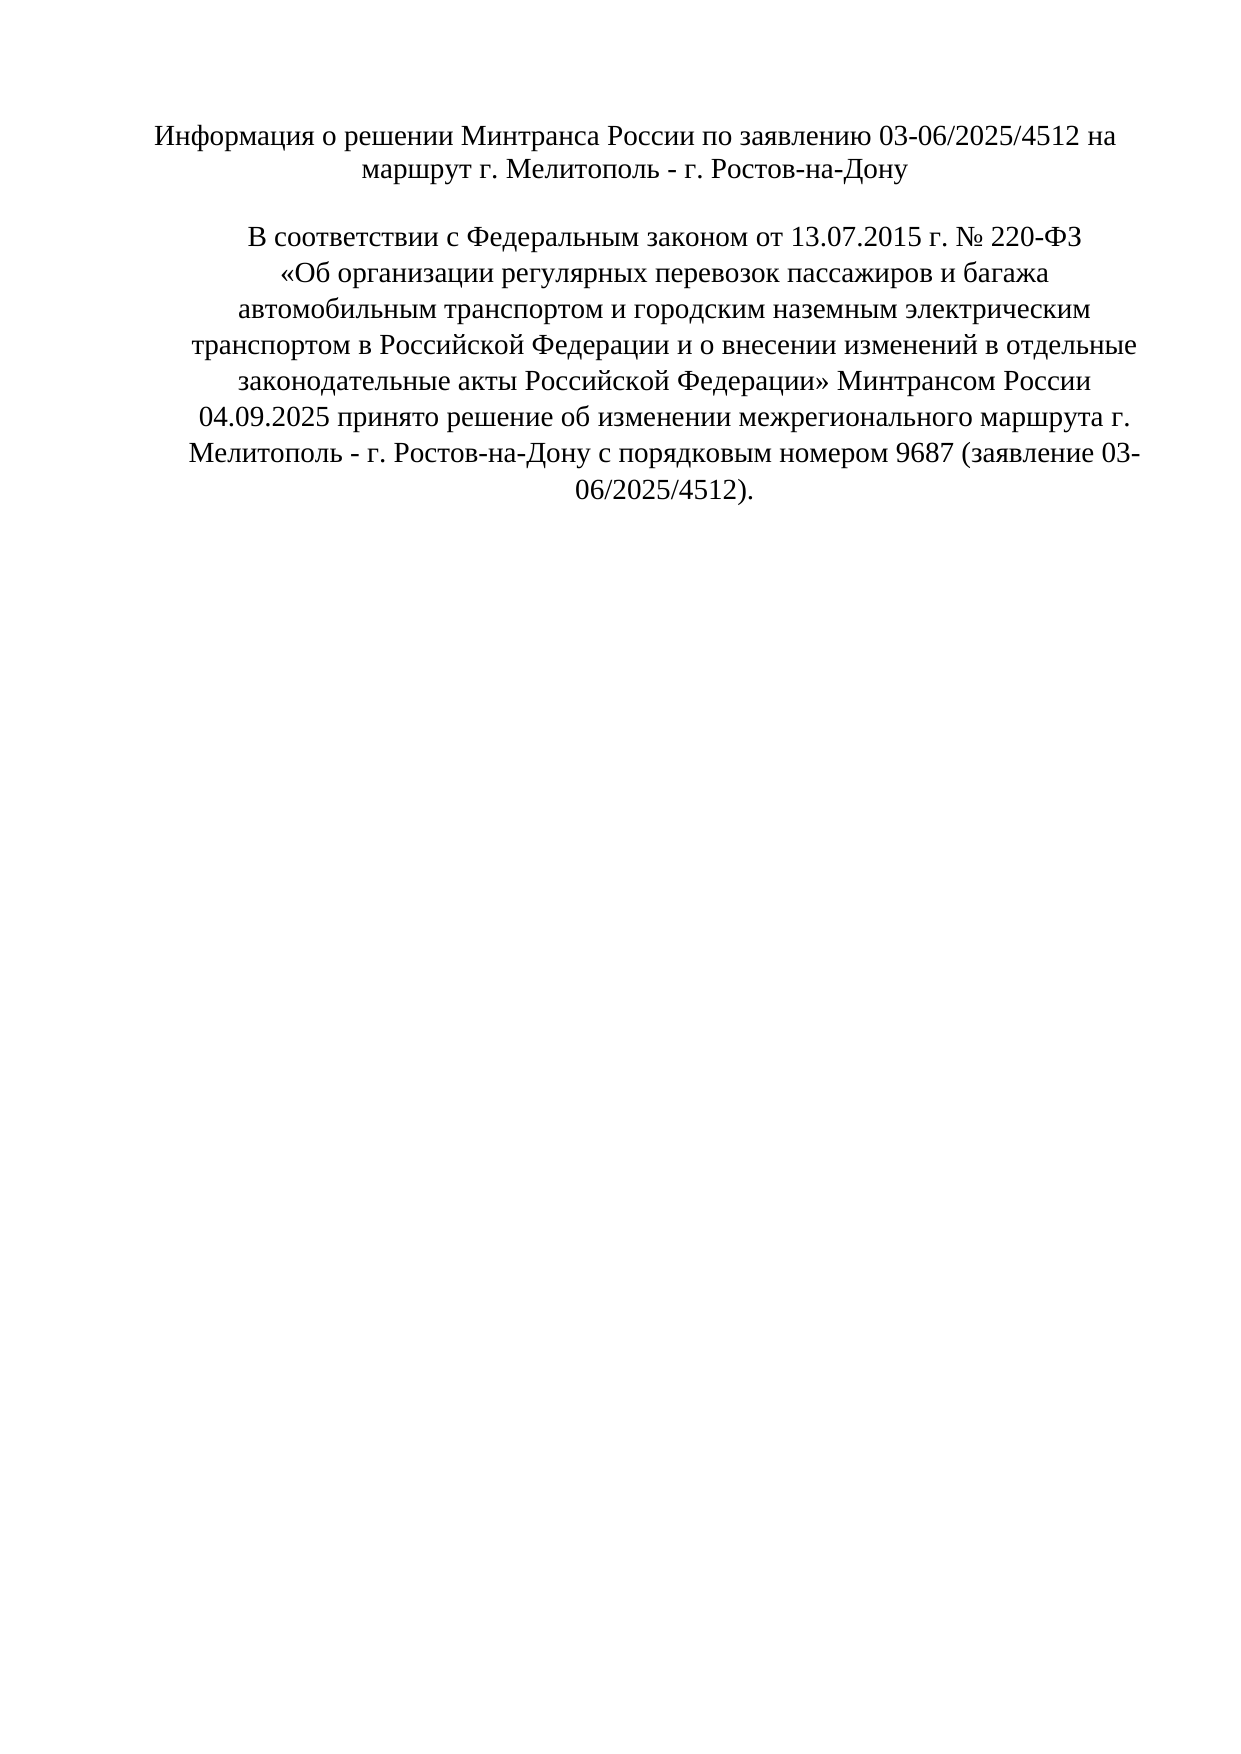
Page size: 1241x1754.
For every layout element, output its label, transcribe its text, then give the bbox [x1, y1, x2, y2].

text В соответствии с Федеральным законом от 13.07.2015 г. № 220-ФЗ «Об организации регулярных перевозок пассажиров и багажа автомобильным транспортом и городским наземным электрическим транспортом в Российской Федерации и о внесении изменений в отдельные законодательные акты Российской Федерации» Минтрансом России 04.09.2025 принято решение об изменении межрегионального маршрута г. Мелитополь - г. Ростов-на-Дону с порядковым номером 9687 (заявление 03-06/2025/4512). [177, 219, 1152, 505]
text Информация о решении Минтранса России по заявлению 03-06/2025/4512 на маршрут г. Мелитополь - г. Ростов-на-Дону [118, 118, 1152, 185]
